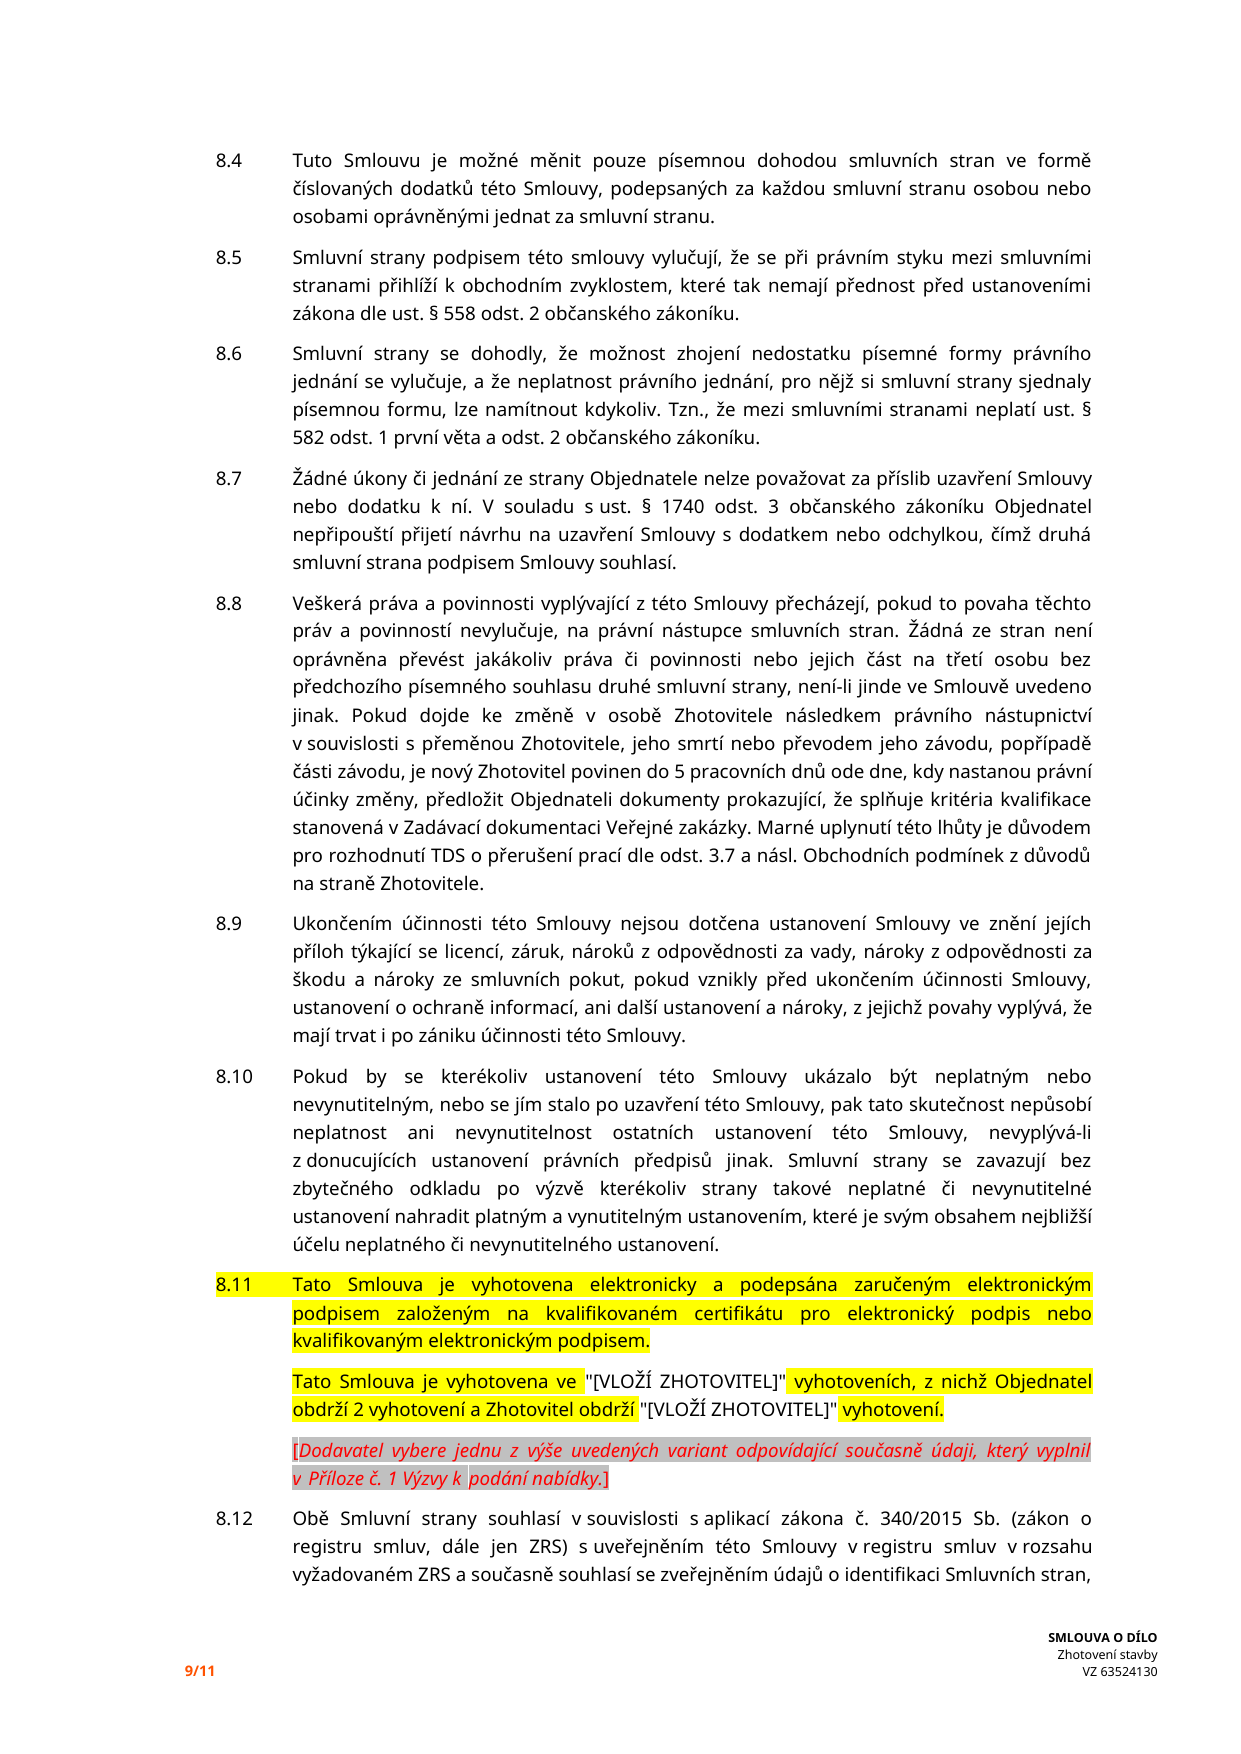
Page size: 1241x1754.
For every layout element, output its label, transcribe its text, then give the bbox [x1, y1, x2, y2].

text Tato Smlouva je vyhotovena elektronicky a podepsána zaručeným elektronickým podpisem založeným na kvalifikovaném certifikátu pro elektronický podpis nebo kvalifikovaným elektronickým podpisem. [216, 1297, 1093, 1353]
text Ukončením účinnosti této Smlouvy nejsou dotčena ustanovení Smlouvy ve znění jejích příloh týkající se licencí, záruk, nároků z odpovědnosti za vady, nároky z odpovědnosti za škodu a nároky ze smluvních pokut, pokud vznikly před ukončením účinnosti Smlouvy, ustanovení o ochraně informací, ani další ustanovení a nároky, z jejichž povahy vyplývá, že mají trvat i po zániku účinnosti této Smlouvy. [216, 911, 1093, 1048]
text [216, 1505, 1093, 1587]
text Smluvní strany podpisem této smlouvy vylučují, že se při právním styku mezi smluvními stranami přihlíží k obchodním zvyklostem, které tak nemají přednost před ustanoveními zákona dle ust. § 558 odst. 2 občanského zákoníku. [216, 244, 1093, 326]
text Smluvní strany se dohodly, že možnost zhojení nedostatku písemné formy právního jednání se vylučuje, a že neplatnost právního jednání, pro nějž si smluvní strany sjednaly písemnou formu, lze namítnout kdykoliv. Tzn., že mezi smluvními stranami neplatí ust. § 582 odst. 1 první věta a odst. 2 občanského zákoníku. [216, 341, 1093, 450]
text Žádné úkony či jednání ze strany Objednatele nelze považovat za příslib uzavření Smlouvy nebo dodatku k ní. V souladu s ust. § 1740 odst. 3 občanského zákoníku Objednatel nepřipouští přijetí návrhu na uzavření Smlouvy s dodatkem nebo odchylkou, čímž druhá smluvní strana podpisem Smlouvy souhlasí. [216, 465, 1093, 575]
list Tato Smlouva je vyhotovena ve "[VLOŽÍ ZHOTOVITEL]" vyhotoveních, z nichž Objednatel obdrží 2 vyhotovení a Zhotovitel obdrží "[VLOŽÍ ZHOTOVITEL]" vyhotovení. [292, 1368, 1093, 1422]
text Veškerá práva a povinnosti vyplývající z této Smlouvy přecházejí, pokud to povaha těchto práv a povinností nevylučuje, na právní nástupce smluvních stran. Žádná ze stran není oprávněna převést jakákoliv práva či povinnosti nebo jejich část na třetí osobu bez předchozího písemného souhlasu druhé smluvní strany, není-li jinde ve Smlouvě uvedeno jinak. Pokud dojde ke změně v osobě Zhotovitele následkem právního nástupnictví v souvislosti s přeměnou Zhotovitele, jeho smrtí nebo převodem jeho závodu, popřípadě části závodu, je nový Zhotovitel povinen do 5 pracovních dnů ode dne, kdy nastanou právní účinky změny, předložit Objednateli dokumenty prokazující, že splňuje kritéria kvalifikace stanovená v Zadávací dokumentaci Veřejné zakázky. Marné uplynutí této lhůty je důvodem pro rozhodnutí TDS o přerušení prací dle odst. 3.7 a násl. Obchodních podmínek z důvodů na straně Zhotovitele. [216, 590, 1093, 896]
text Pokud by se kterékoliv ustanovení této Smlouvy ukázalo být neplatným nebo nevynutitelným, nebo se jím stalo po uzavření této Smlouvy, pak tato skutečnost nepůsobí neplatnost ani nevynutitelnost ostatních ustanovení této Smlouvy, nevyplývá-li z donucujících ustanovení právních předpisů jinak. Smluvní strany se zavazují bez zbytečného odkladu po výzvě kterékoliv strany takové neplatné či nevynutitelné ustanovení nahradit platným a vynutitelným ustanovením, které je svým obsahem nejbližší účelu neplatného či nevynutitelného ustanovení. [216, 1063, 1093, 1257]
list [Dodavatel vybere jednu z výše uvedených variant odpovídající současně údaji, který vyplnil v Příloze č. 1 Výzvy k podání nabídky.] [292, 1437, 1093, 1490]
text Tuto Smlouvu je možné měnit pouze písemnou dohodou smluvních stran ve formě číslovaných dodatků této Smlouvy, podepsaných za každou smluvní stranu osobou nebo osobami oprávněnými jednat za smluvní stranu. [216, 147, 1093, 229]
